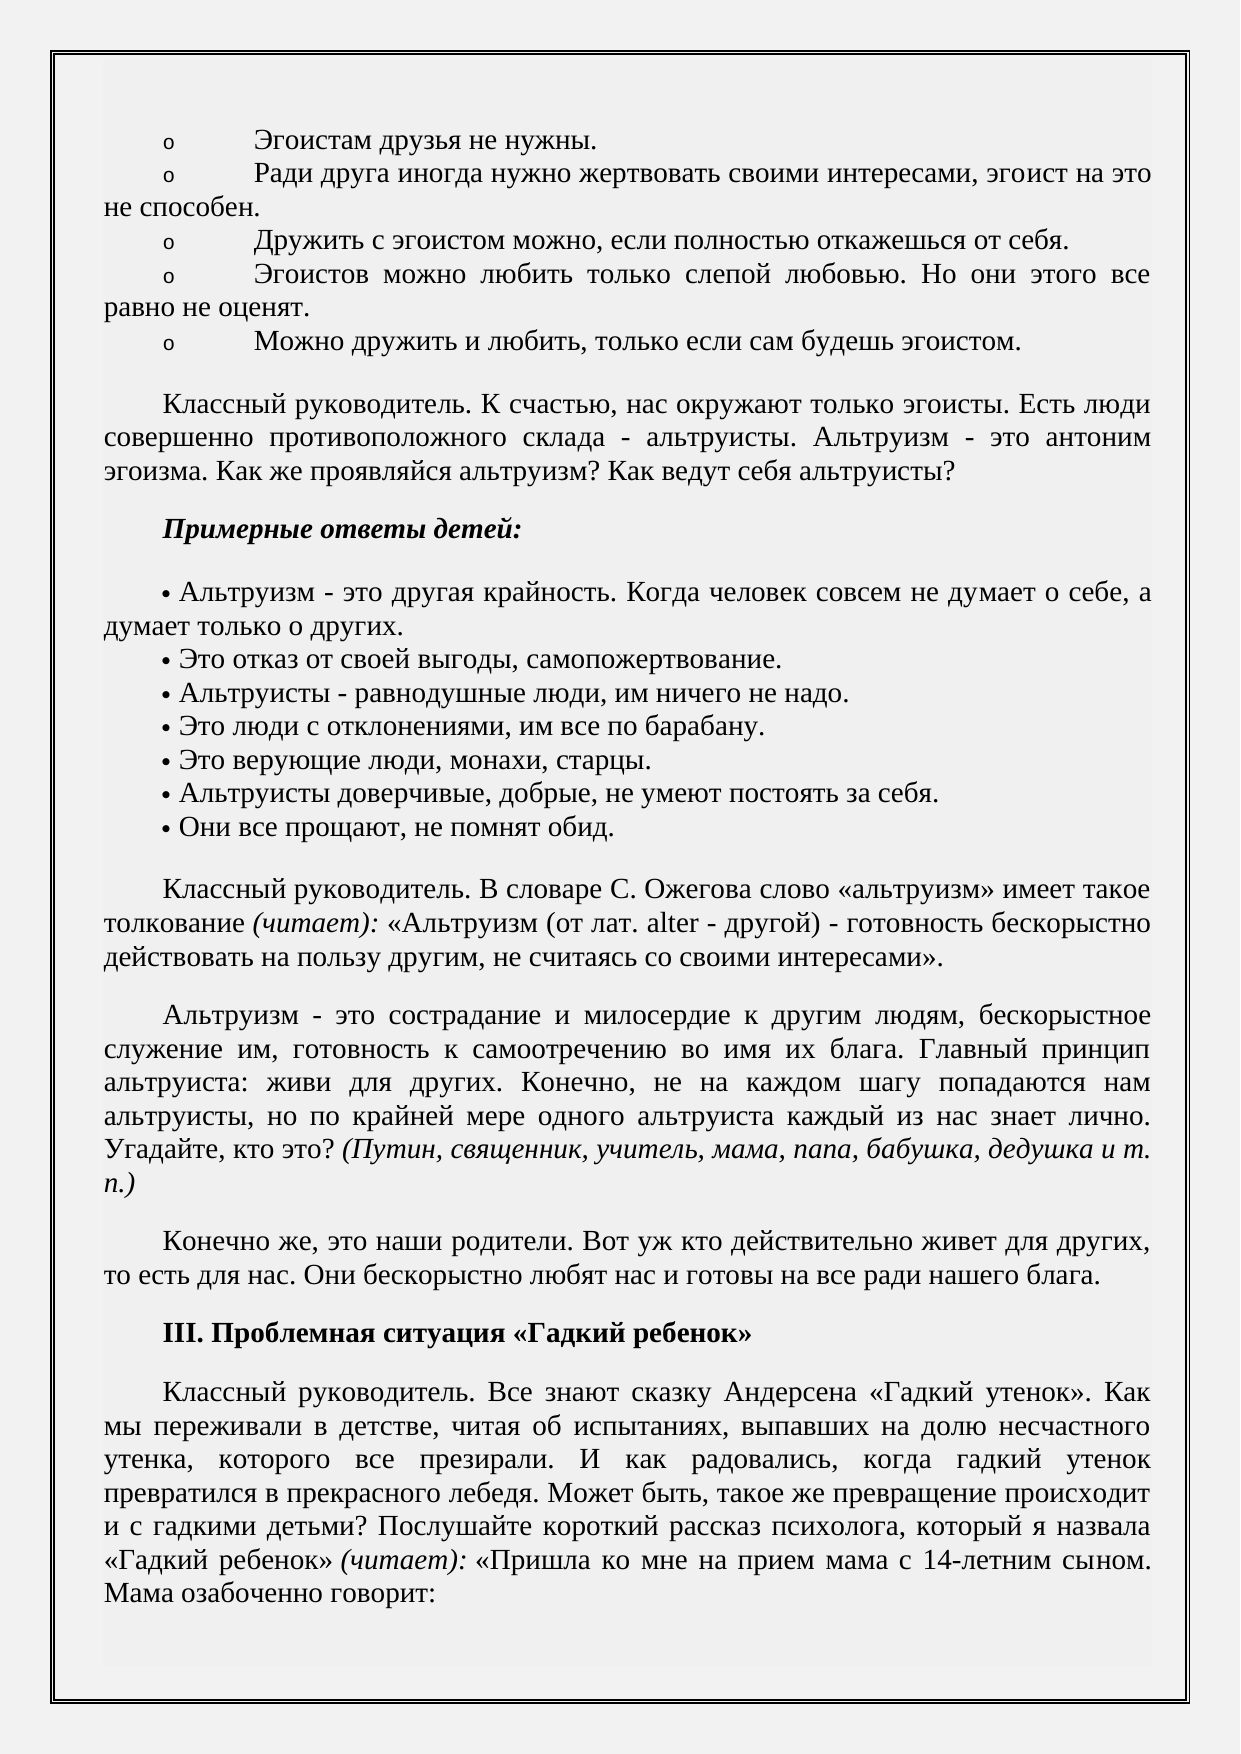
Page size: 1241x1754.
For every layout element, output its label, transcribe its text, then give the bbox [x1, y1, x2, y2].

text Альтруизм - это сострадание и милосердие к другим людям, бескорыстное служение им, готовность к самоотречению во имя их блага. Главный принцип альтруиста: живи для других. Конечно, не на каждом шагу попадаются нам альтруисты, но по крайней мере одного альтруиста каждый из нас знает лично. Угадайте, кто это? (Путин, священник, учитель, мама, папа, бабушка, дедушка и т. п.) [103, 997, 1152, 1198]
list Это верующие люди, монахи, старцы. [103, 742, 1152, 775]
list Это отказ от своей выгоды, самопожертвование. [103, 641, 1152, 675]
list Альтруисты доверчивые, добрые, не умеют постоять за себя. [103, 775, 1152, 809]
list Можно дружить и любить, только если сам будешь эгоистом. [103, 323, 1152, 357]
text III. Проблемная ситуация «Гадкий ребенок» [103, 1316, 1152, 1349]
list Ради друга иногда нужно жертвовать своими интересами, эгоист на это не способен. [103, 155, 1152, 222]
text Конечно же, это наши родители. Вот уж кто действительно живет для других, то есть для нас. Они бескорыстно любят нас и готовы на все ради нашего блага. [103, 1223, 1152, 1291]
list Альтруисты - равнодушные люди, им ничего не надо. [103, 675, 1152, 708]
text Примерные ответы детей: [103, 511, 1152, 545]
text Классный руководитель. В словаре С. Ожегова слово «альтруизм» имеет такое толкование (читает): «Альтруизм (от лат. alter - другой) - готовность бескорыстно действовать на пользу другим, не считаясь со своими интересами». [103, 872, 1152, 972]
list Это люди с отклонениями, им все по барабану. [103, 708, 1152, 742]
text Классный руководитель. К счастью, нас окружают только эгоисты. Есть люди совершенно противоположного склада - альтруисты. Альтруизм - это антоним эгоизма. Как же проявляйся альтруизм? Как ведут себя альтруисты? [103, 386, 1152, 486]
list Эгоистов можно любить только слепой любовью. Но они этого все равно не оценят. [103, 256, 1152, 323]
list Эгоистам друзья не нужны. [103, 122, 1152, 155]
list Дружить с эгоистом можно, если полностью откажешься от себя. [103, 222, 1152, 256]
text Классный руководитель. Все знают сказку Андерсена «Гадкий утенок». Как мы переживали в детстве, читая об испытаниях, выпавших на долю несчастного утенка, которого все презирали. И как радовались, когда гадкий утенок превратился в прекрасного лебедя. Может быть, такое же превращение происходит и с гадкими детьми? Послушайте короткий рассказ психолога, который я назвала «Гадкий ребенок» (читает): «Пришла ко мне на прием мама с 14-летним сыном. Мама озабоченно говорит: [103, 1374, 1152, 1609]
list Они все прощают, не помнят обид. [103, 809, 1152, 842]
list Альтруизм - это другая крайность. Когда человек совсем не думает о себе, а думает только о других. [103, 574, 1152, 641]
